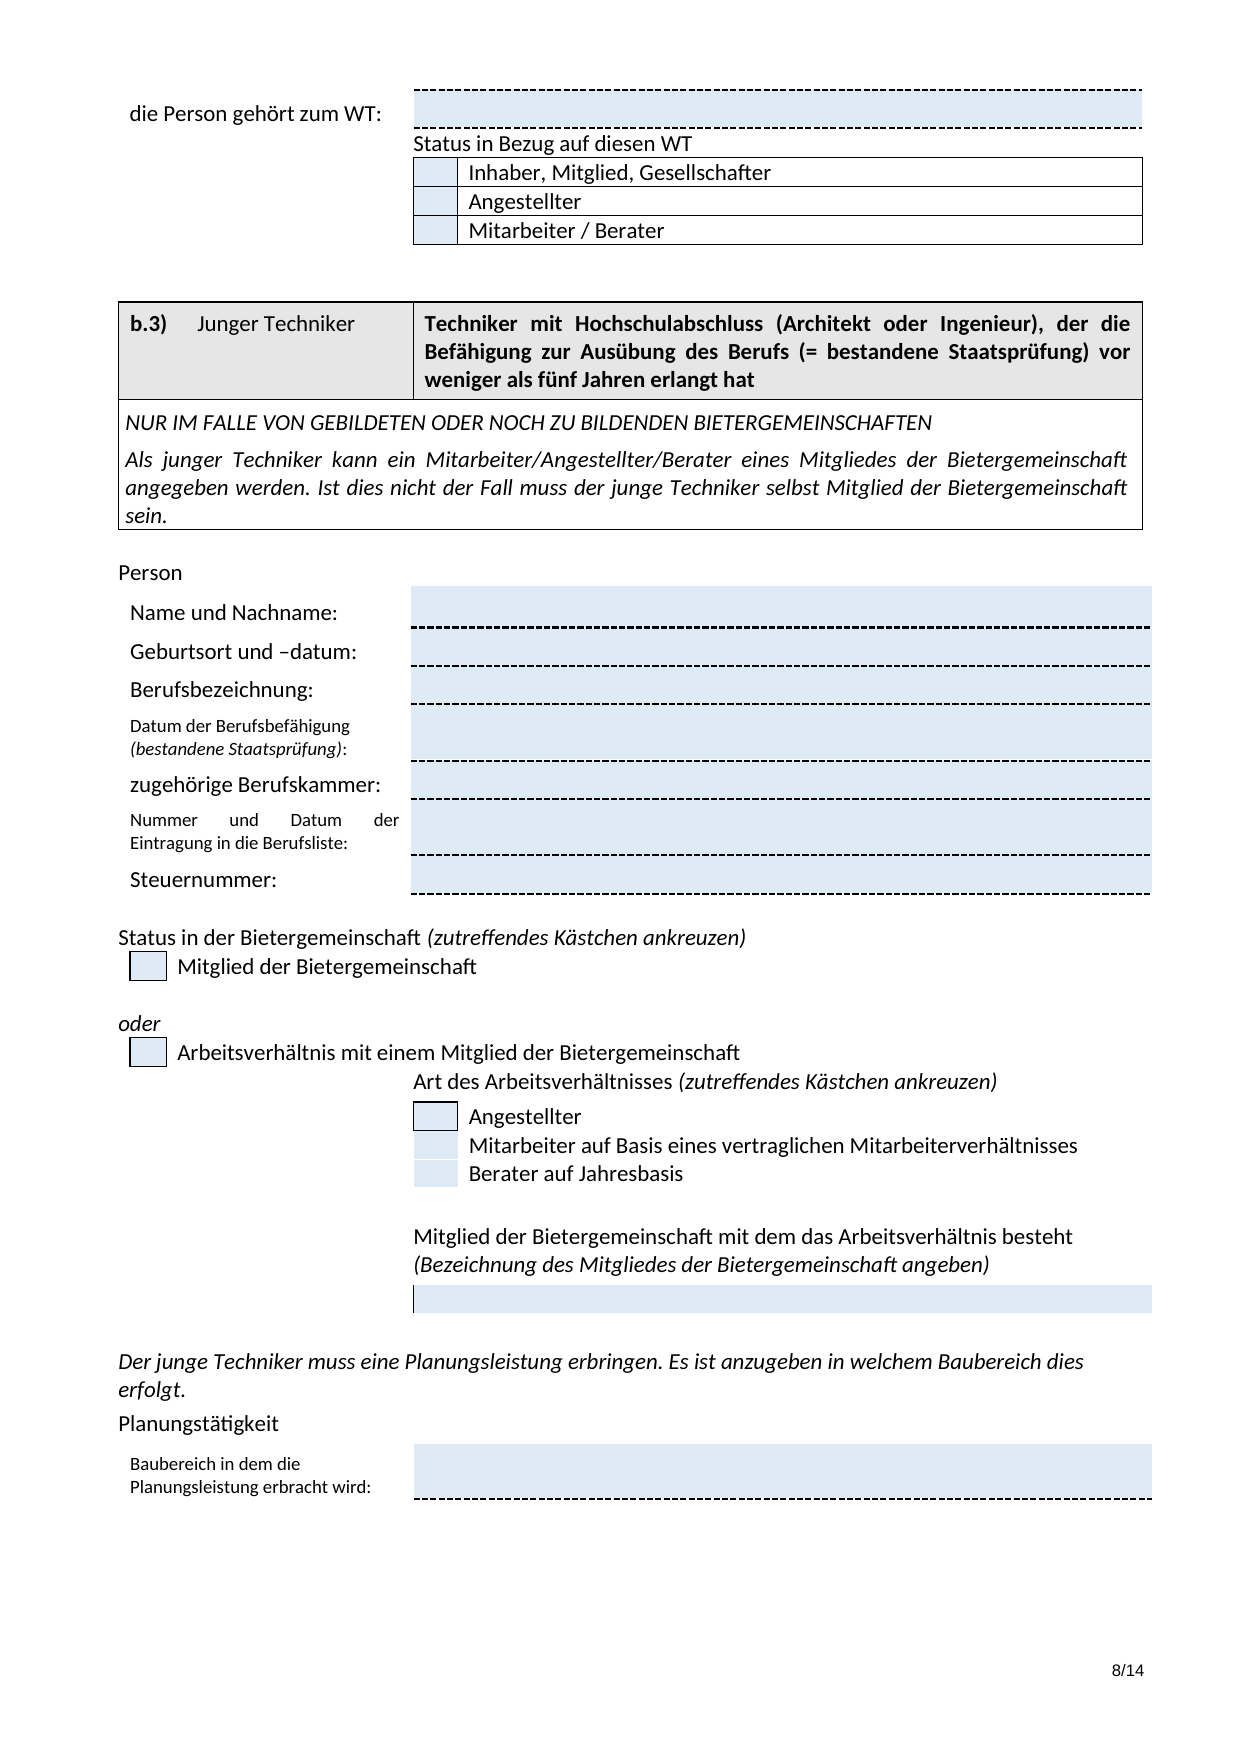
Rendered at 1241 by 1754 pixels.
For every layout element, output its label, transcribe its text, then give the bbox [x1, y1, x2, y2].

table_header [131, 1038, 166, 1066]
table_cell [411, 798, 1152, 854]
table_cell Mitarbeiter auf Basis eines vertraglichen Mitarbeiterverhältnisses [458, 1130, 1152, 1159]
table_header [414, 1285, 1152, 1313]
table_cell NUR IM FALLE VON GEBILDETEN ODER NOCH ZU BILDENDEN BIETERGEMEINSCHAFTEN Als junger Techniker kann ein Mitarbeiter/Angestellter/Berater eines Mitgliedes der Bietergemeinschaft angegeben werden. Ist dies nicht der Fall muss der junge Techniker selbst Mitglied der Bietergemeinschaft sein. [119, 400, 1142, 529]
table_header Inhaber, Mitglied, Gesellschafter [458, 158, 1142, 186]
table_header [411, 586, 1152, 626]
table_header [414, 89, 1142, 127]
table_cell Nummer und Datum der Eintragung in die Berufsliste: [118, 798, 411, 854]
table_header Junger Techniker [186, 303, 413, 399]
table_cell Geburtsort und –datum: [118, 626, 411, 665]
table_cell [411, 626, 1152, 665]
text Art des Arbeitsverhältnisses (zutreffendes Kästchen ankreuzen) [118, 1067, 1144, 1095]
table_cell Mitarbeiter / Berater [458, 216, 1142, 244]
table_header [414, 158, 457, 186]
table_cell Datum der Berufsbefähigung (bestandene Staatsprüfung): [118, 703, 411, 759]
table_header [131, 952, 166, 980]
text Mitglied der Bietergemeinschaft mit dem das Arbeitsverhältnis besteht (Bezeichnung des Mitgliedes der Bietergemeinschaft angeben) [413, 1222, 1144, 1278]
table_cell [414, 187, 457, 215]
table_cell [414, 216, 457, 244]
table_header Baubereich in dem die Planungsleistung erbracht wird: [118, 1444, 413, 1498]
text Status in der Bietergemeinschaft (zutreffendes Kästchen ankreuzen) [118, 923, 1144, 951]
table_cell Berufsbezeichnung: [118, 665, 411, 703]
table_header [414, 1444, 1152, 1498]
table_cell [411, 665, 1152, 703]
text Status in Bezug auf diesen WT [339, 129, 1144, 157]
table_header Angestellter [458, 1101, 1152, 1130]
table_cell [411, 854, 1152, 893]
text Planungstätigkeit [118, 1409, 1144, 1437]
table_header Techniker mit Hochschulabschluss (Architekt oder Ingenieur), der die Befähigung zur Ausübung des Berufs (= bestandene Staatsprüfung) vor weniger als fünf Jahren erlangt hat [414, 303, 1142, 399]
table_cell [411, 703, 1152, 759]
table_header [414, 1103, 457, 1130]
table_header Arbeitsverhältnis mit einem Mitglied der Bietergemeinschaft [167, 1037, 1152, 1066]
table_header die Person gehört zum WT: [118, 89, 413, 127]
text Der junge Techniker muss eine Planungsleistung erbringen. Es ist anzugeben in welchem Baubereich dies erfolgt. [118, 1347, 1144, 1403]
table_cell Berater auf Jahresbasis [458, 1160, 1152, 1187]
table_header b.3) [119, 303, 186, 399]
table_cell [411, 760, 1152, 798]
table_cell Angestellter [458, 187, 1142, 215]
text oder [118, 1009, 1144, 1037]
table_cell zugehörige Berufskammer: [118, 760, 411, 798]
table_cell [414, 1131, 458, 1159]
table_header Name und Nachname: [118, 586, 411, 626]
table_cell [414, 1160, 458, 1187]
text Person [118, 558, 1144, 586]
table_header Mitglied der Bietergemeinschaft [167, 951, 1152, 980]
table_cell Steuernummer: [118, 854, 411, 893]
